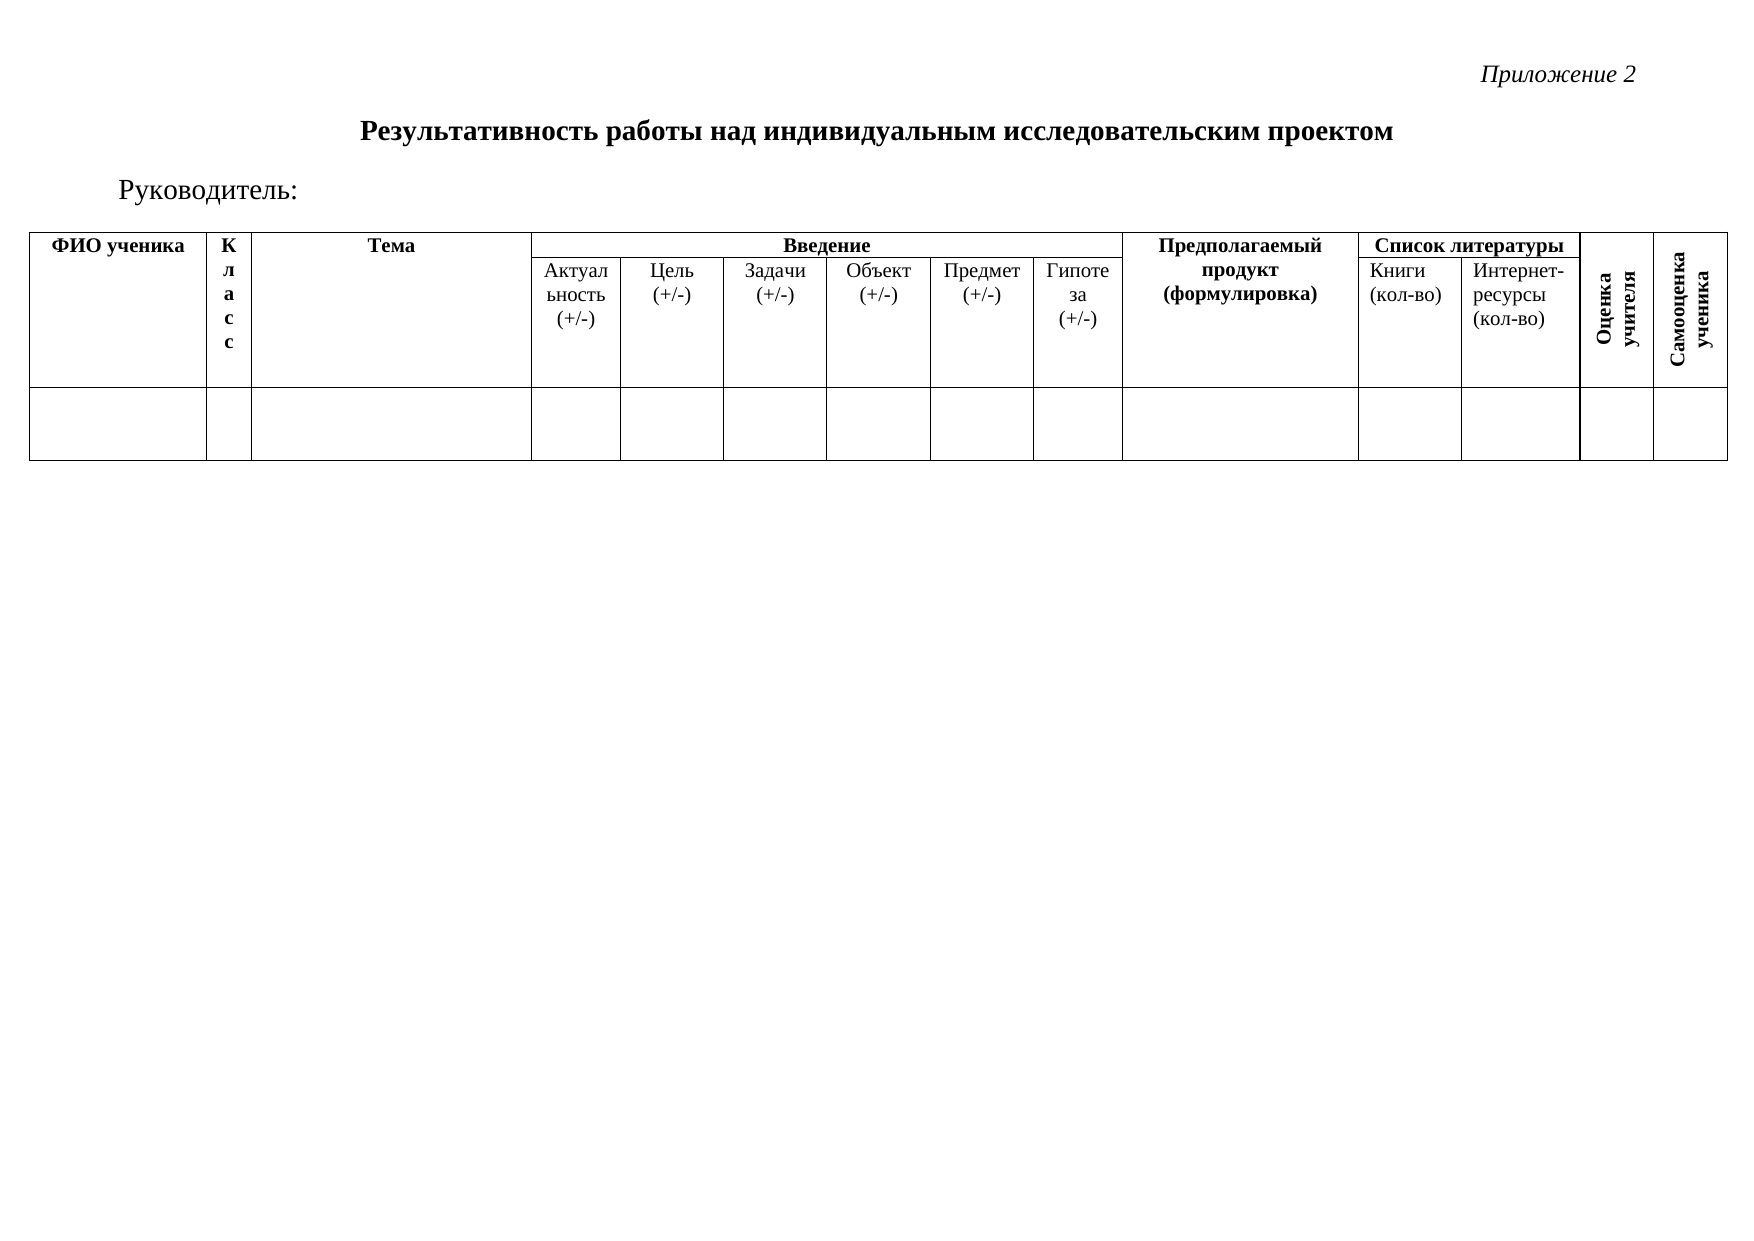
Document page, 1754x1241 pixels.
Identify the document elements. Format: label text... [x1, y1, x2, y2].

table_header ФИО ученика [30, 233, 206, 387]
table_cell [1359, 388, 1461, 460]
table_cell Цель (+/-) [621, 258, 723, 387]
table_header Кла с с [207, 233, 251, 387]
table_header Самооценка ученика [1654, 233, 1727, 387]
table_cell [1581, 388, 1653, 460]
table_cell [30, 388, 206, 460]
table_header Тема [252, 233, 531, 387]
table_cell Актуальность (+/-) [532, 258, 620, 387]
table_cell [532, 388, 620, 460]
table_header Введение [532, 233, 1122, 257]
table_cell [207, 388, 251, 460]
table_header Список литературы [1359, 233, 1579, 257]
table_cell [621, 388, 723, 460]
list Приложение 2 [193, 59, 1636, 88]
table_cell [1034, 388, 1122, 460]
text Руководитель: [118, 172, 1636, 206]
text Результативность работы над индивидуальным исследовательским проектом [118, 113, 1636, 146]
table_cell Гипотеза (+/-) [1034, 258, 1122, 387]
table_cell Предмет (+/-) [931, 258, 1033, 387]
table_cell [1654, 388, 1727, 460]
table_cell [252, 388, 531, 460]
table_cell Задачи (+/-) [724, 258, 826, 387]
table_header Предполагаемый продукт (формулировка) [1123, 233, 1358, 387]
table_cell Книги (кол-во) [1359, 258, 1461, 387]
table_cell [1123, 388, 1358, 460]
table_cell Объект (+/-) [827, 258, 930, 387]
table_cell [827, 388, 930, 460]
table_cell [931, 388, 1033, 460]
table_cell [724, 388, 826, 460]
table_header Оценка учителя [1581, 233, 1653, 387]
table_cell Интернет-ресурсы (кол-во) [1462, 258, 1579, 387]
table_cell [1462, 388, 1579, 460]
